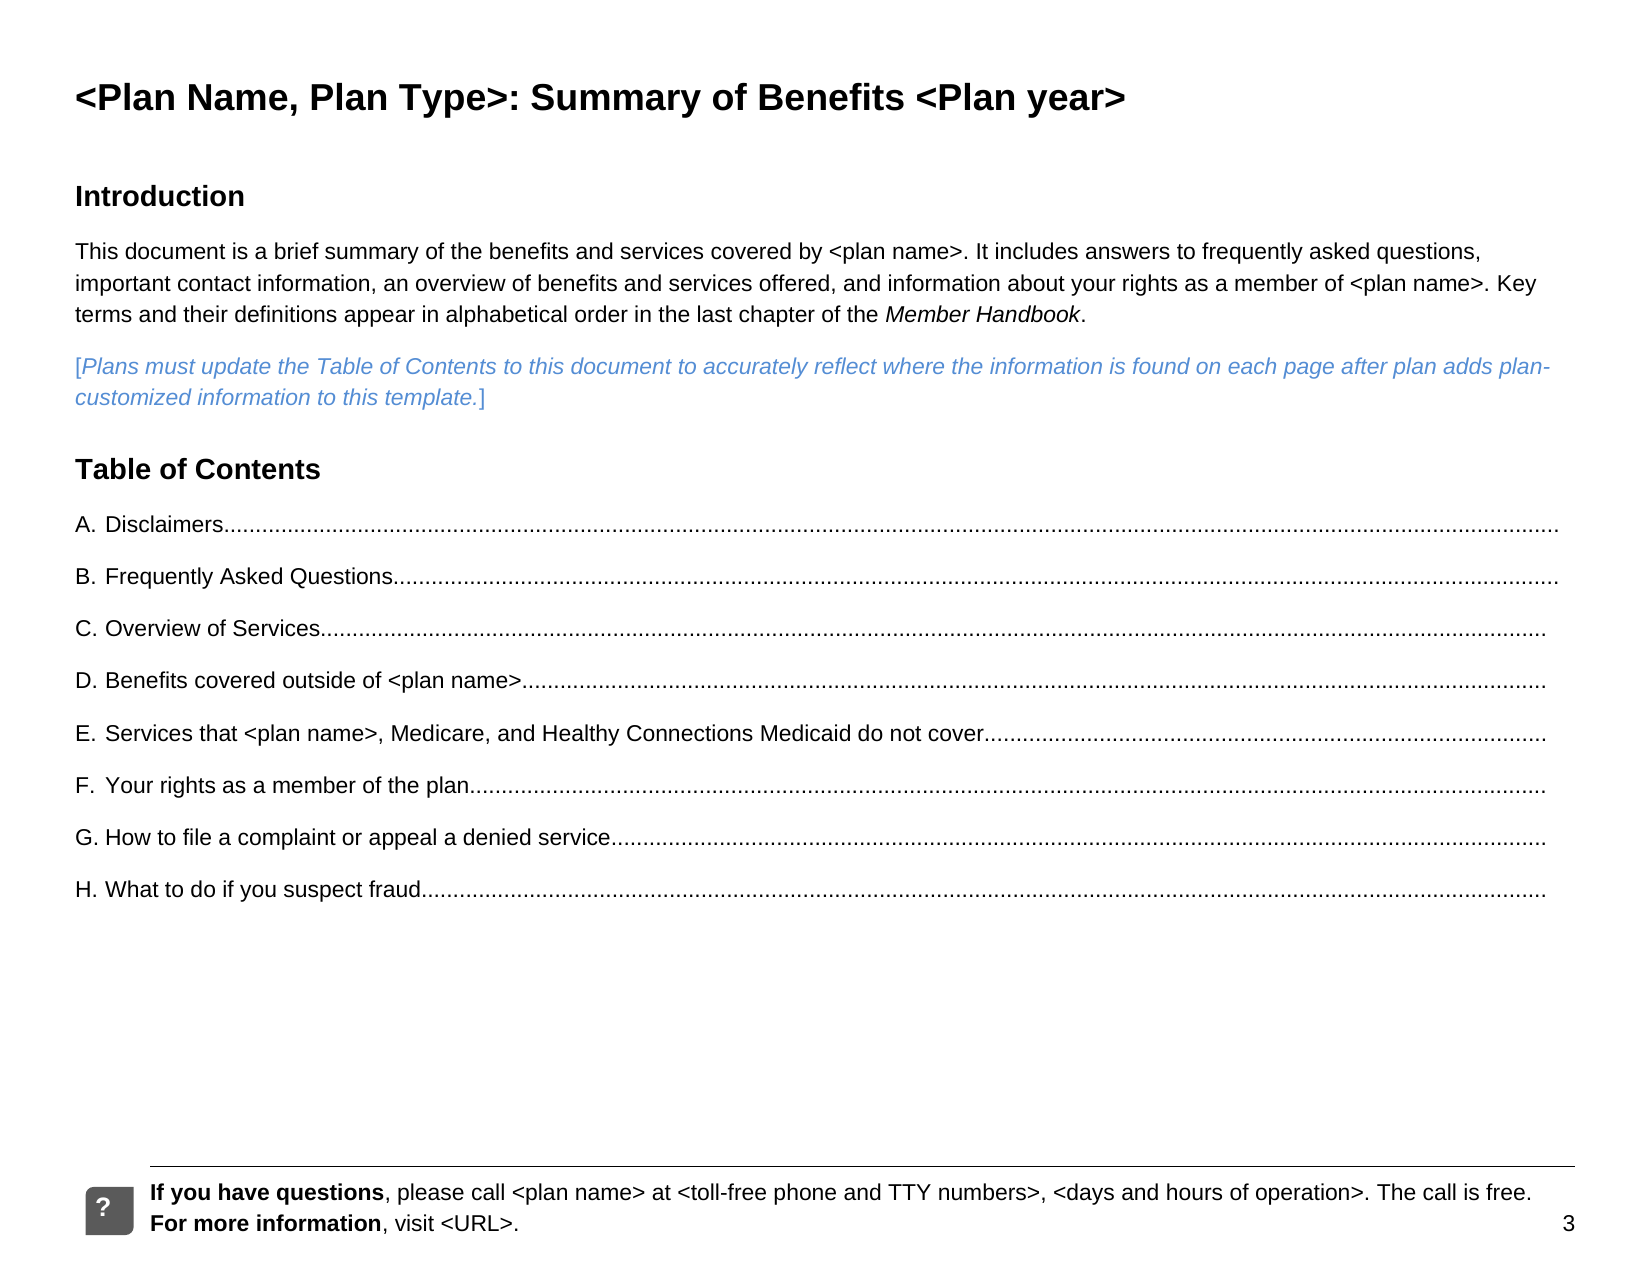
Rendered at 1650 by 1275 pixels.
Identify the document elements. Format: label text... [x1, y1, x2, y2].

text C. Overview of Services 12 [75, 612, 1500, 643]
text B. Frequently Asked Questions 5 [75, 560, 1500, 591]
text D. Benefits covered outside of <plan name> 28 [75, 664, 1500, 695]
text H. What to do if you suspect fraud 32 [75, 872, 1500, 903]
text Table of Contents [75, 449, 1575, 487]
text Introduction [75, 176, 1575, 214]
text A. Disclaimers 4 [75, 508, 1500, 539]
text E. Services that <plan name>, Medicare, and Healthy Connections Medicaid do not cover 28 [75, 716, 1500, 747]
text This document is a brief summary of the benefits and services covered by <plan name>. It includes answers to frequently asked questions, important contact information, an overview of benefits and services offered, and information about your rights as a member of <plan name>. Key terms and their definitions appear in alphabetical order in the last chapter of the Member Handbook. [75, 235, 1575, 328]
text G. How to file a complaint or appeal a denied service 31 [75, 820, 1500, 851]
text [Plans must update the Table of Contents to this document to accurately reflect where the information is found on each page after plan adds plan-customized information to this template.] [75, 349, 1575, 412]
text F. Your rights as a member of the plan 29 [75, 768, 1500, 799]
